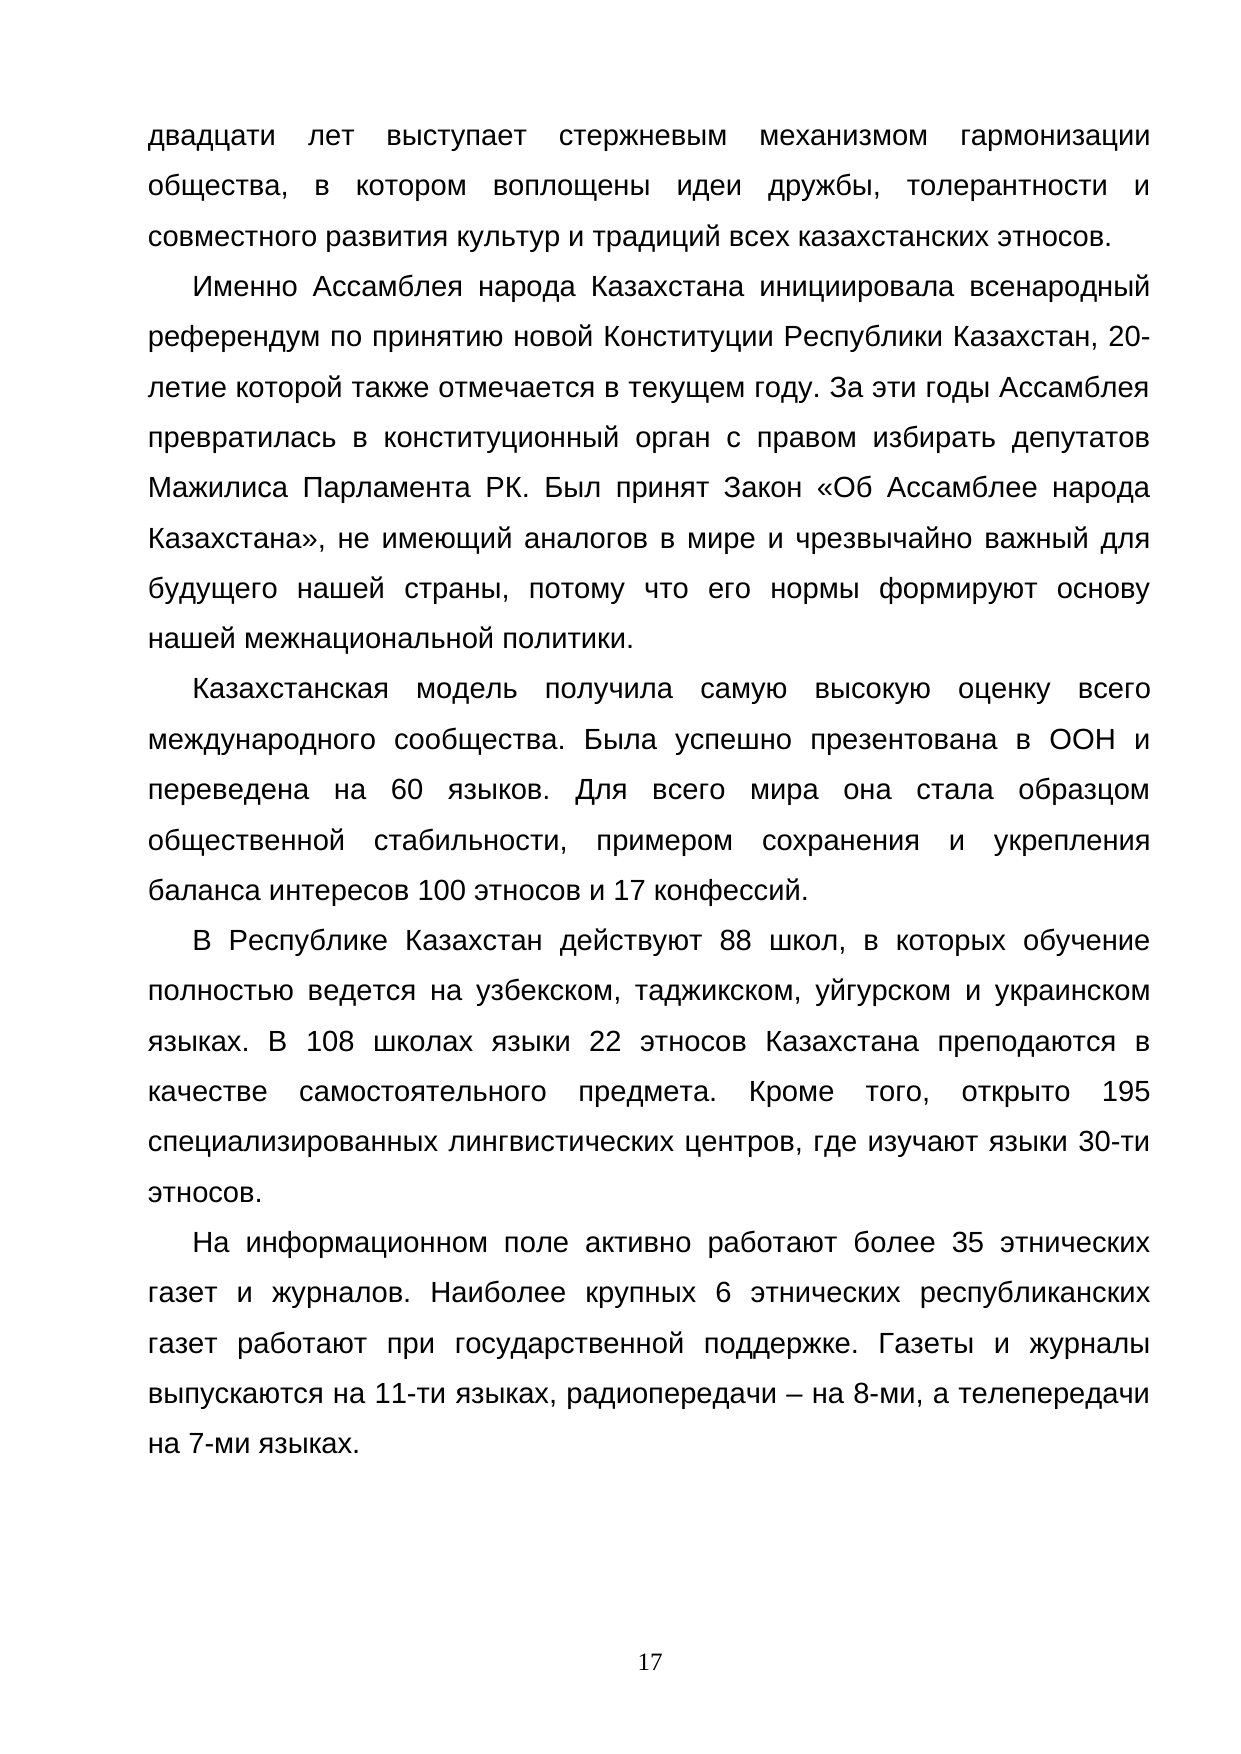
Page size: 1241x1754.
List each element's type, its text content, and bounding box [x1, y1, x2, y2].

text Казахстанская модель получила самую высокую оценку всего международного сообщества. Была успешно презентована в ООН и переведена на 60 языков. Для всего мира она стала образцом общественной стабильности, примером сохранения и укрепления баланса интересов 100 этносов и 17 конфессий. [148, 672, 1152, 906]
text Именно Ассамблея народа Казахстана инициировала всенародный референдум по принятию новой Конституции Республики Казахстан, 20-летие которой также отмечается в текущем году. За эти годы Ассамблея превратилась в конституционный орган с правом избирать депутатов Мажилиса Парламента РК. Был принят Закон «Об Ассамблее народа Казахстана», не имеющий аналогов в мире и чрезвычайно важный для будущего нашей страны, потому что его нормы формируют основу нашей межнациональной политики. [148, 269, 1152, 655]
text На информационном поле активно работают более 35 этнических газет и журналов. Наиболее крупных 6 этнических республиканских газет работают при государственной поддержке. Газеты и журналы выпускаются на 11-ти языках, радиопередачи – на 8-ми, а телепередачи на 7-ми языках. [148, 1225, 1152, 1460]
text В Республике Казахстан действуют 88 школ, в которых обучение полностью ведется на узбекском, таджикском, уйгурском и украинском языках. В 108 школах языки 22 этносов Казахстана преподаются в качестве самостоятельного предмета. Кроме того, открыто 195 специализированных лингвистических центров, где изучают языки 30-ти этносов. [148, 923, 1152, 1208]
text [148, 118, 1152, 252]
